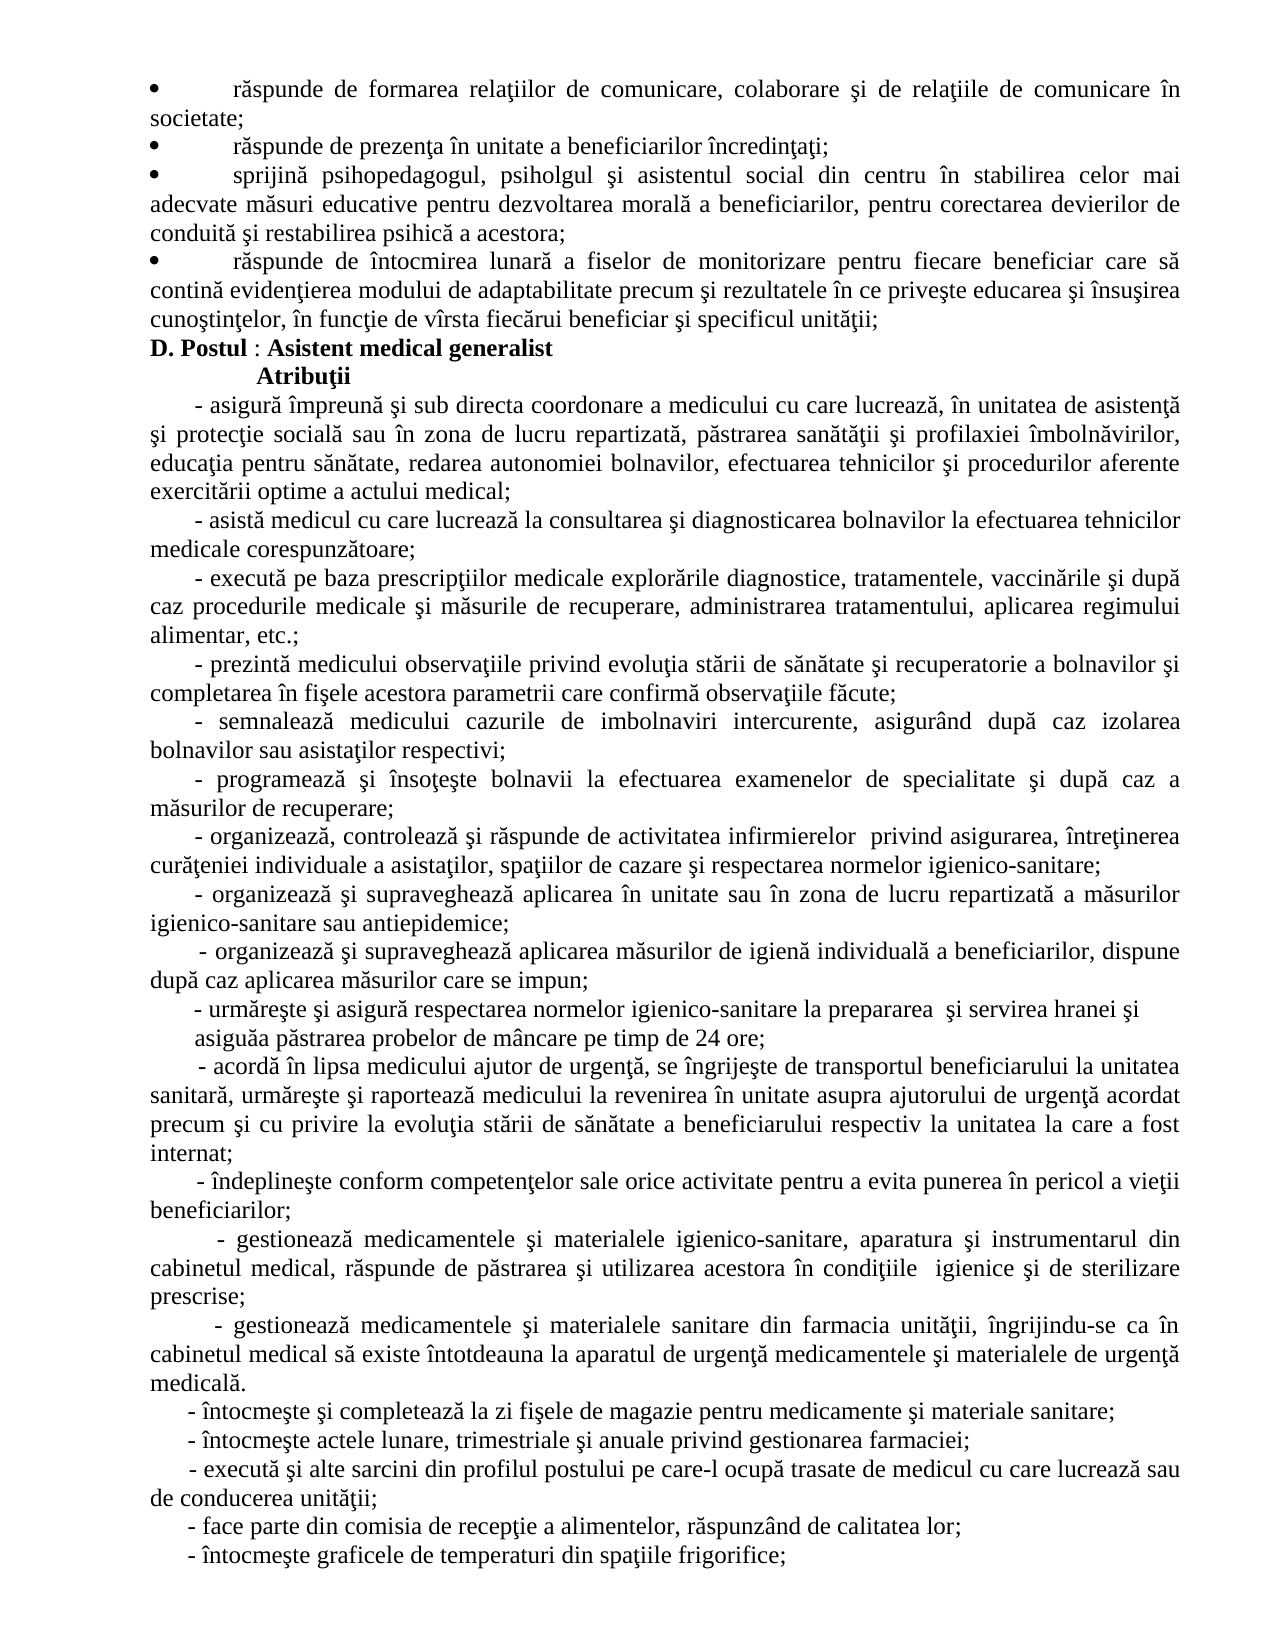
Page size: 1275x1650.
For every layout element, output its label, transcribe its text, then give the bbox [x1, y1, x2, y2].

text - programează şi însoţeşte bolnavii la efectuarea examenelor de specialitate şi după caz a măsurilor de recuperare; [150, 764, 1181, 821]
text - face parte din comisia de recepţie a alimentelor, răspunzând de calitatea lor; [150, 1511, 1181, 1540]
text - organizează şi supraveghează aplicarea măsurilor de igienă individuală a beneficiarilor, dispune după caz aplicarea măsurilor care se impun; [150, 936, 1181, 994]
list răspunde de întocmirea lunară a fiselor de monitorizare pentru fiecare beneficiar care să contină evidenţierea modului de adaptabilitate precum şi rezultatele în ce priveşte educarea şi însuşirea cunoştinţelor, în funcţie de vîrsta fiecărui beneficiar şi specificul unităţii; [150, 246, 1181, 333]
text D. Postul : Asistent medical generalist [150, 333, 1181, 361]
text - asistă medicul cu care lucrează la consultarea şi diagnosticarea bolnavilor la efectuarea tehnicilor medicale corespunzătoare; [150, 505, 1181, 563]
text - organizează şi supraveghează aplicarea în unitate sau în zona de lucru repartizată a măsurilor igienico-sanitare sau antiepidemice; [150, 879, 1181, 936]
text - execută pe baza prescripţiilor medicale explorările diagnostice, tratamentele, vaccinările şi după caz procedurile medicale şi măsurile de recuperare, administrarea tratamentului, aplicarea regimului alimentar, etc.; [150, 563, 1181, 649]
text - execută şi alte sarcini din profilul postului pe care-l ocupă trasate de medicul cu care lucrează sau de conducerea unităţii; [150, 1454, 1181, 1511]
text Atribuţii [150, 361, 1181, 390]
text - gestionează medicamentele şi materialele sanitare din farmacia unităţii, îngrijindu-se ca în cabinetul medical să existe întotdeauna la aparatul de urgenţă medicamentele şi materialele de urgenţă medicală. [150, 1310, 1181, 1396]
text - semnalează medicului cazurile de imbolnaviri intercurente, asigurând după caz izolarea bolnavilor sau asistaţilor respectivi; [150, 706, 1181, 764]
text - prezintă medicului observaţiile privind evoluţia stării de sănătate şi recuperatorie a bolnavilor şi completarea în fişele acestora parametrii care confirmă observaţiile făcute; [150, 649, 1181, 706]
text - întocmeşte actele lunare, trimestriale şi anuale privind gestionarea farmaciei; [150, 1425, 1181, 1454]
text - organizează, controlează şi răspunde de activitatea infirmierelor privind asigurarea, întreţinerea curăţeniei individuale a asistaţilor, spaţiilor de cazare şi respectarea normelor igienico-sanitare; [150, 821, 1181, 879]
text - urmăreşte şi asigură respectarea normelor igienico-sanitare la prepararea şi servirea hranei şi [150, 994, 1181, 1023]
list sprijină psihopedagogul, psiholgul şi asistentul social din centru în stabilirea celor mai adecvate măsuri educative pentru dezvoltarea morală a beneficiarilor, pentru corectarea devierilor de conduită şi restabilirea psihică a acestora; [150, 160, 1181, 246]
text - asigură împreună şi sub directa coordonare a medicului cu care lucrează, în unitatea de asistenţă şi protecţie socială sau în zona de lucru repartizată, păstrarea sanătăţii şi profilaxiei îmbolnăvirilor, educaţia pentru sănătate, redarea autonomiei bolnavilor, efectuarea tehnicilor şi procedurilor aferente exercitării optime a actului medical; [150, 390, 1181, 505]
text - îndeplineşte conform competenţelor sale orice activitate pentru a evita punerea în pericol a vieţii beneficiarilor; [150, 1166, 1181, 1224]
text asiguăa păstrarea probelor de mâncare pe timp de 24 ore; [194, 1023, 1181, 1051]
text - întocmeşte şi completează la zi fişele de magazie pentru medicamente şi materiale sanitare; [150, 1396, 1181, 1425]
text - acordă în lipsa medicului ajutor de urgenţă, se îngrijeşte de transportul beneficiarului la unitatea sanitară, urmăreşte şi raportează medicului la revenirea în unitate asupra ajutorului de urgenţă acordat precum şi cu privire la evoluţia stării de sănătate a beneficiarului respectiv la unitatea la care a fost internat; [150, 1051, 1181, 1166]
text - întocmeşte graficele de temperaturi din spaţiile frigorifice; [150, 1540, 1181, 1569]
text - gestionează medicamentele şi materialele igienico-sanitare, aparatura şi instrumentarul din cabinetul medical, răspunde de păstrarea şi utilizarea acestora în condiţiile igienice şi de sterilizare prescrise; [150, 1224, 1181, 1310]
list răspunde de prezenţa în unitate a beneficiarilor încredinţaţi; [150, 131, 1181, 160]
list răspunde de formarea relaţiilor de comunicare, colaborare şi de relaţiile de comunicare în societate; [150, 74, 1181, 131]
